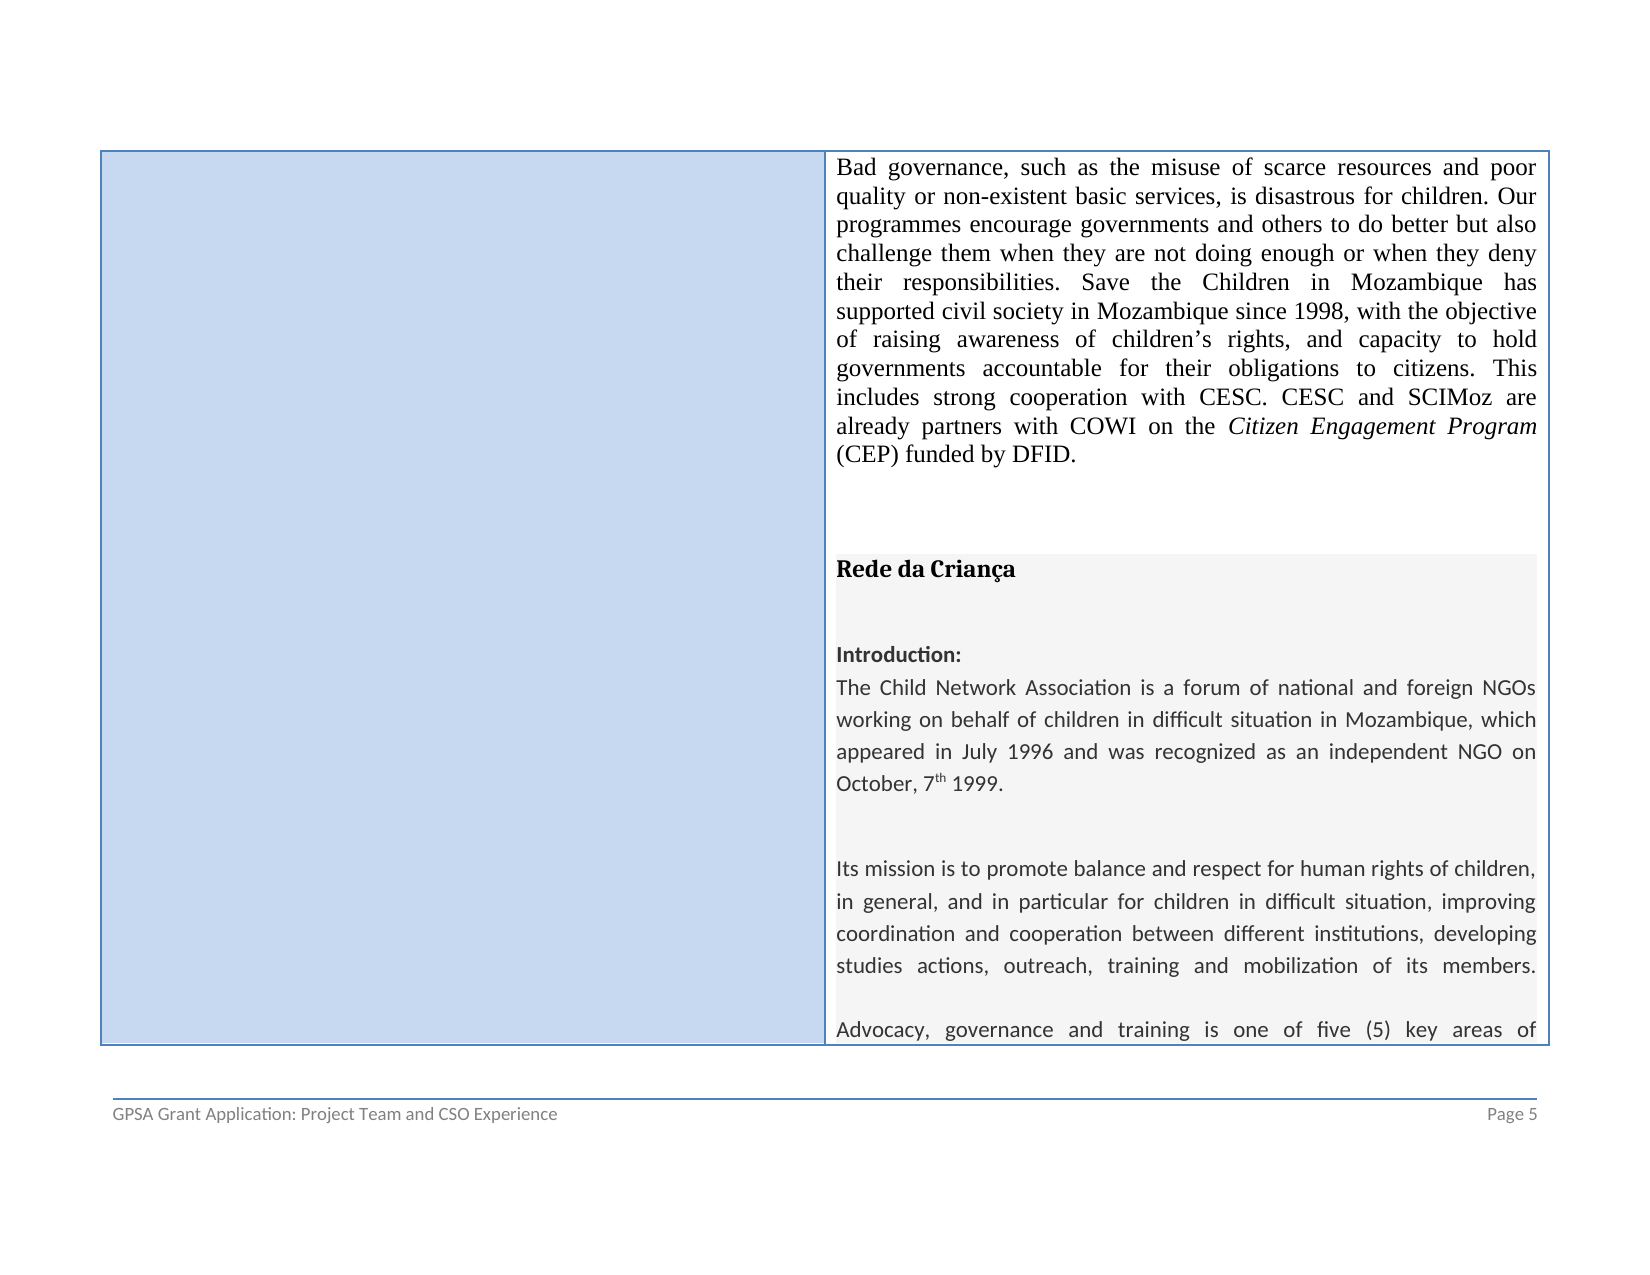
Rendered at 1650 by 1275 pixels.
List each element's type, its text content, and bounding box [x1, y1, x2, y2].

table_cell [102, 152, 824, 1043]
